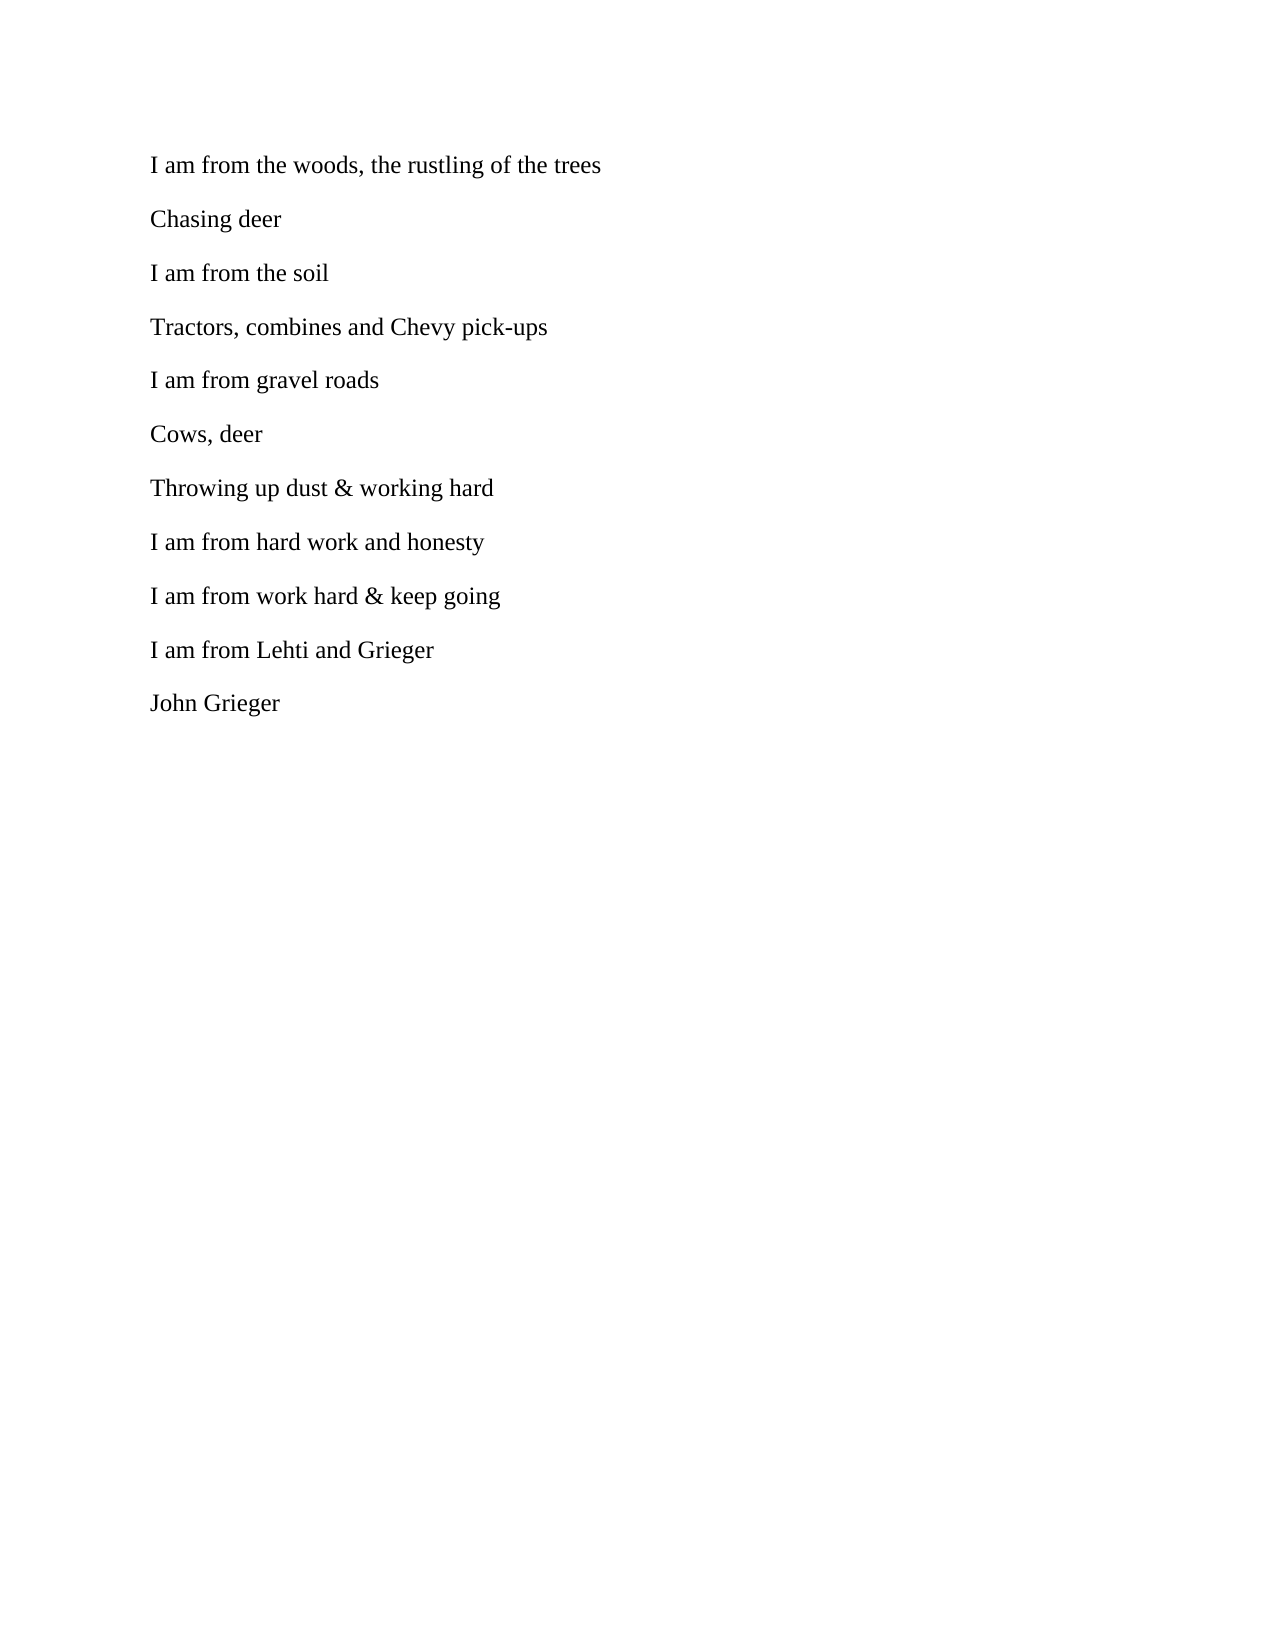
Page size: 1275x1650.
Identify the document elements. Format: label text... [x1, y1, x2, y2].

text I am from the woods, the rustling of the trees [150, 150, 1125, 179]
text John Grieger [150, 688, 1125, 717]
text I am from Lehti and Grieger [150, 635, 1125, 663]
text Throwing up dust & working hard [150, 473, 1125, 502]
text I am from gravel roads [150, 365, 1125, 394]
text I am from hard work and honesty [150, 527, 1125, 556]
text I am from work hard & keep going [150, 581, 1125, 609]
text Chasing deer [150, 204, 1125, 233]
text Tractors, combines and Chevy pick-ups [150, 312, 1125, 340]
text Cows, deer [150, 419, 1125, 448]
text I am from the soil [150, 258, 1125, 286]
